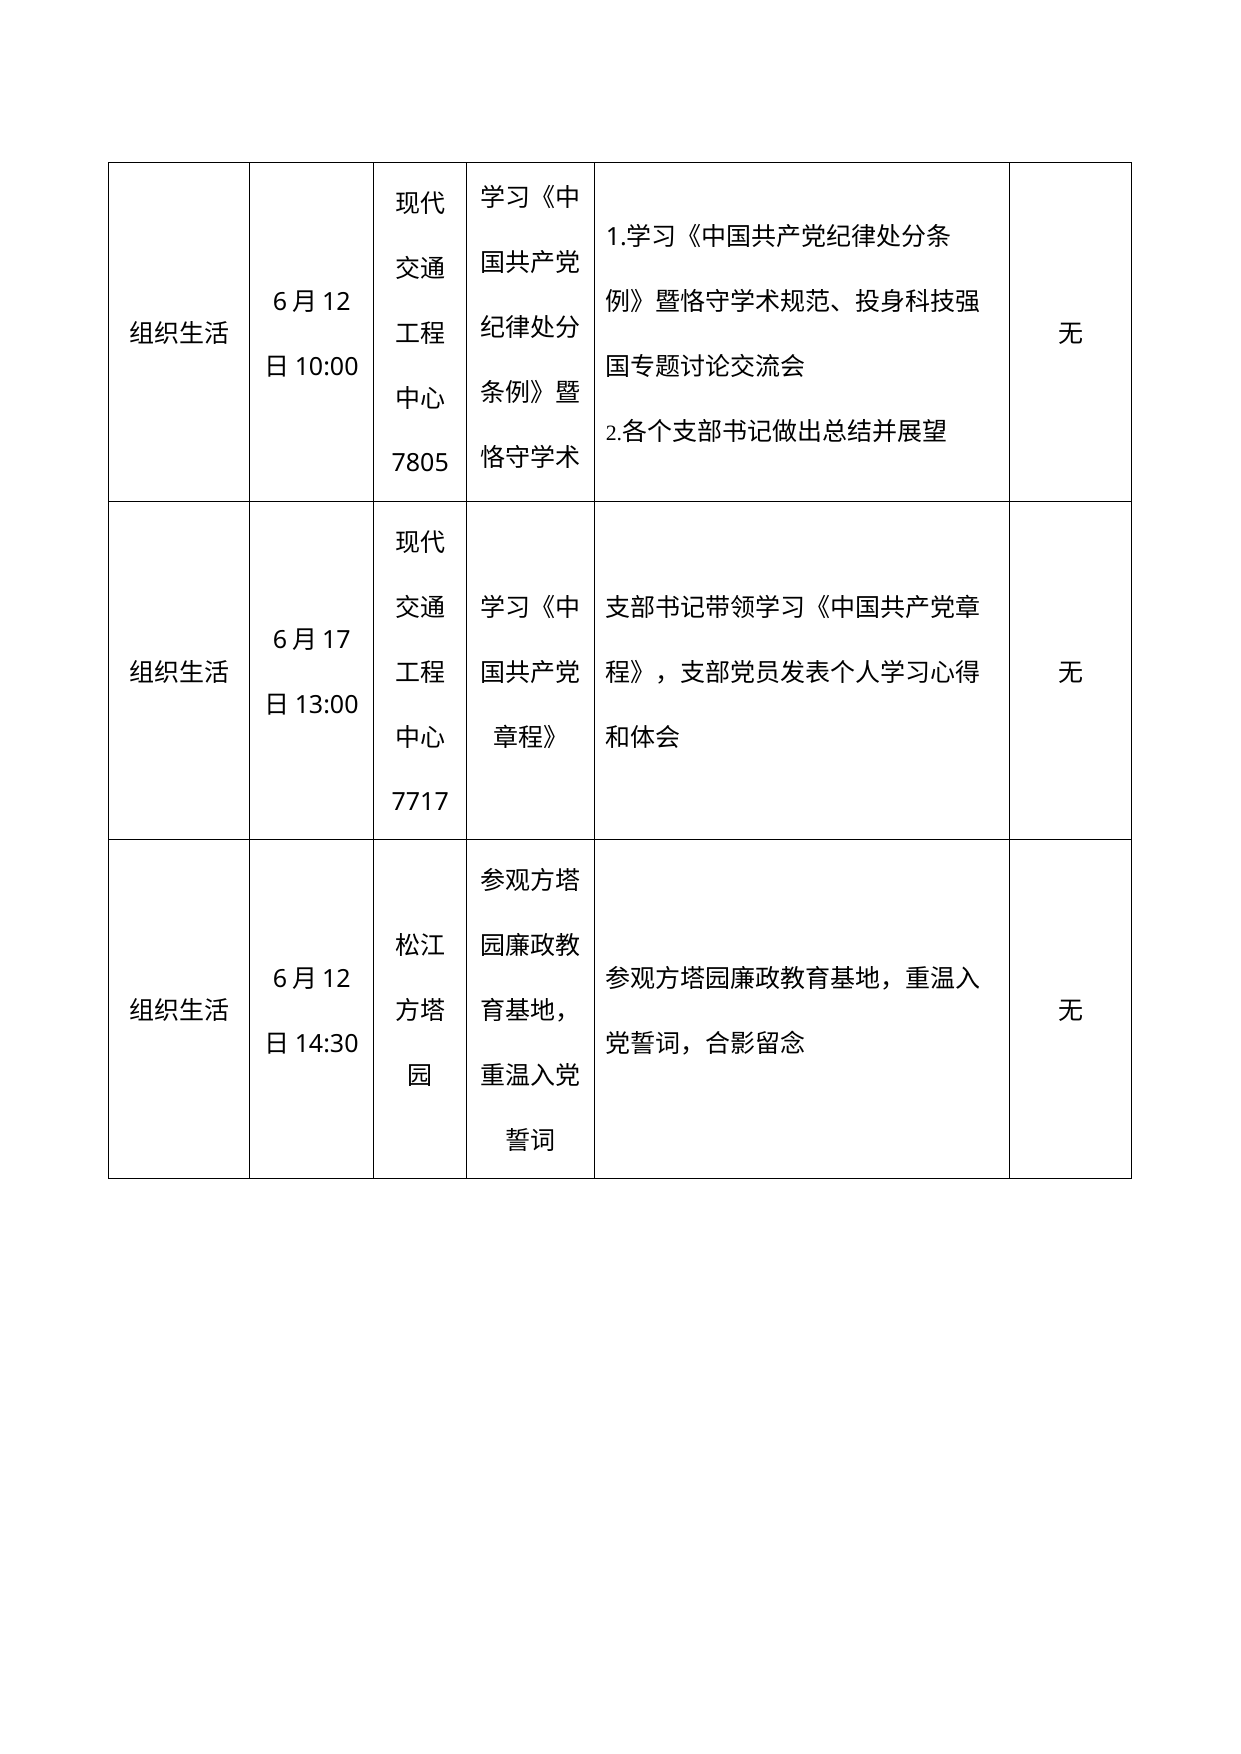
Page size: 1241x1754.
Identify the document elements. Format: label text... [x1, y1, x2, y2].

table_cell 现代交通工程中心7805 [374, 163, 466, 501]
table_cell 组织生活 [109, 502, 249, 839]
table_cell 6月17日13:00 [250, 502, 373, 839]
table_cell 6月12日10:00 [250, 163, 373, 501]
table_cell 支部书记带领学习《中国共产党章程》，支部党员发表个人学习心得和体会 [595, 502, 1009, 839]
table_cell 参观方塔园廉政教育基地，重温入党誓词，合影留念 [595, 840, 1009, 1178]
table_cell 无 [1010, 840, 1131, 1178]
table_cell 学习《中国共产党章程》 [467, 502, 594, 839]
table_cell 组织生活 [109, 163, 249, 501]
table_cell 学习《中国共产党纪律处分条例》暨恪守学术规范、投身科技强国专题讨论交流会 [467, 163, 594, 501]
table_cell 1.学习《中国共产党纪律处分条例》暨恪守学术规范、投身科技强国专题讨论交流会 2.各个支部书记做出总结并展望 [595, 163, 1009, 501]
table_cell 无 [1010, 502, 1131, 839]
table_cell 现代交通工程中心7717 [374, 502, 466, 839]
table_cell 参观方塔园廉政教育基地，重温入党誓词 [467, 840, 594, 1178]
table_cell 组织生活 [109, 840, 249, 1178]
table_cell 无 [1010, 163, 1131, 501]
table_cell 6月12日14:30 [250, 840, 373, 1178]
table_cell 松江方塔园 [374, 840, 466, 1178]
